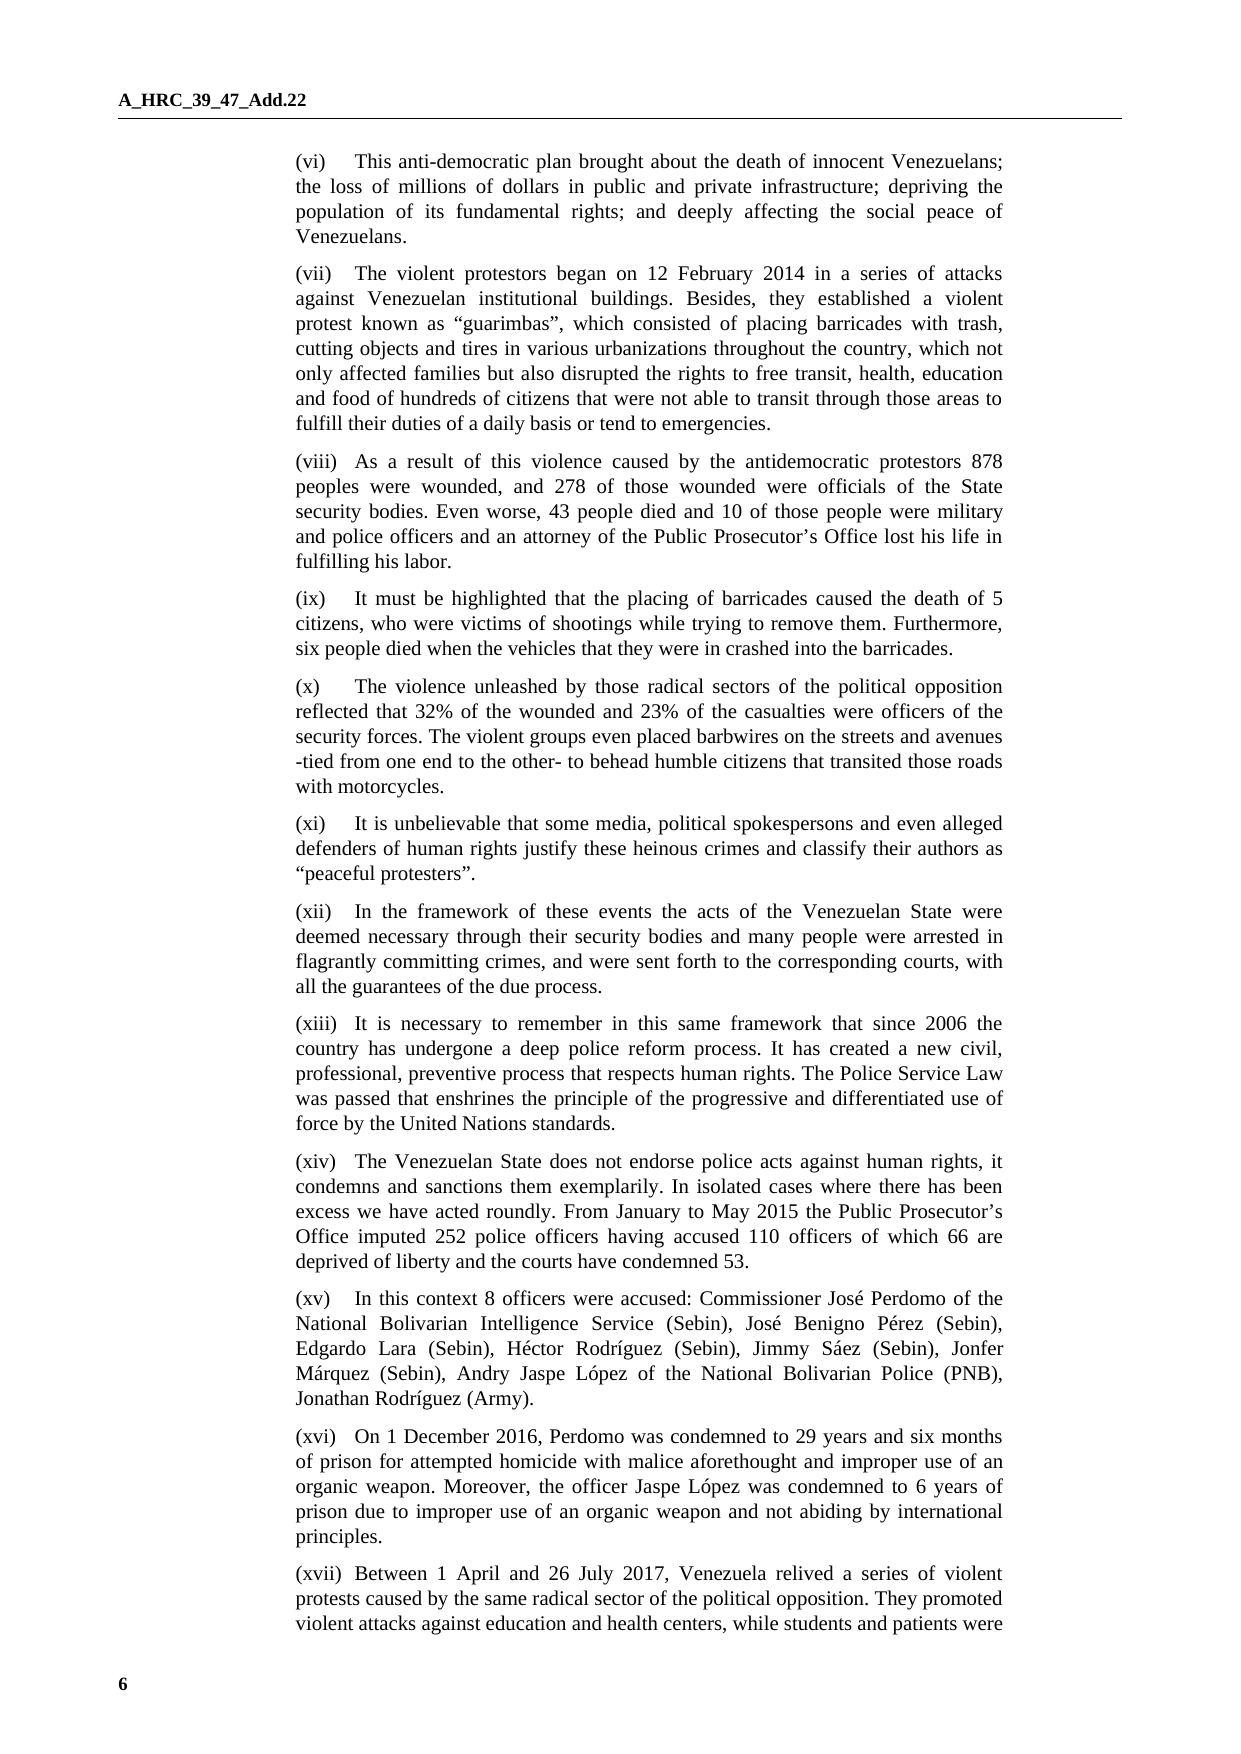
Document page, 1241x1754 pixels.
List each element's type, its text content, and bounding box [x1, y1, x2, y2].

list The Venezuelan State does not endorse police acts against human rights, it condemns and sanctions them exemplarily. In isolated cases where there has been excess we have acted roundly. From January to May 2015 the Public Prosecutor’s Office imputed 252 police officers having accused 110 officers of which 66 are deprived of liberty and the courts have condemned 53. [295, 1148, 1004, 1273]
list The violence unleashed by those radical sectors of the political opposition reflected that 32% of the wounded and 23% of the casualties were officers of the security forces. The violent groups even placed barbwires on the streets and avenues -tied from one end to the other- to behead humble citizens that transited those roads with motorcycles. [295, 673, 1004, 798]
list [295, 1560, 1004, 1635]
list It is unbelievable that some media, political spokespersons and even alleged defenders of human rights justify these heinous crimes and classify their authors as “peaceful protesters”. [295, 810, 1004, 885]
list This anti-democratic plan brought about the death of innocent Venezuelans; the loss of millions of dollars in public and private infrastructure; depriving the population of its fundamental rights; and deeply affecting the social peace of Venezuelans. [295, 148, 1004, 248]
list As a result of this violence caused by the antidemocratic protestors 878 peoples were wounded, and 278 of those wounded were officials of the State security bodies. Even worse, 43 people died and 10 of those people were military and police officers and an attorney of the Public Prosecutor’s Office lost his life in fulfilling his labor. [295, 448, 1004, 573]
list In this context 8 officers were accused: Commissioner José Perdomo of the National Bolivarian Intelligence Service (Sebin), José Benigno Pérez (Sebin), Edgardo Lara (Sebin), Héctor Rodríguez (Sebin), Jimmy Sáez (Sebin), Jonfer Márquez (Sebin), Andry Jaspe López of the National Bolivarian Police (PNB), Jonathan Rodríguez (Army). [295, 1285, 1004, 1410]
list In the framework of these events the acts of the Venezuelan State were deemed necessary through their security bodies and many people were arrested in flagrantly committing crimes, and were sent forth to the corresponding courts, with all the guarantees of the due process. [295, 898, 1004, 998]
list The violent protestors began on 12 February 2014 in a series of attacks against Venezuelan institutional buildings. Besides, they established a violent protest known as “guarimbas”, which consisted of placing barricades with trash, cutting objects and tires in various urbanizations throughout the country, which not only affected families but also disrupted the rights to free transit, health, education and food of hundreds of citizens that were not able to transit through those areas to fulfill their duties of a daily basis or tend to emergencies. [295, 260, 1004, 435]
list It must be highlighted that the placing of barricades caused the death of 5 citizens, who were victims of shootings while trying to remove them. Furthermore, six people died when the vehicles that they were in crashed into the barricades. [295, 585, 1004, 660]
list On 1 December 2016, Perdomo was condemned to 29 years and six months of prison for attempted homicide with malice aforethought and improper use of an organic weapon. Moreover, the officer Jaspe López was condemned to 6 years of prison due to improper use of an organic weapon and not abiding by international principles. [295, 1423, 1004, 1548]
list It is necessary to remember in this same framework that since 2006 the country has undergone a deep police reform process. It has created a new civil, professional, preventive process that respects human rights. The Police Service Law was passed that enshrines the principle of the progressive and differentiated use of force by the United Nations standards. [295, 1010, 1004, 1135]
